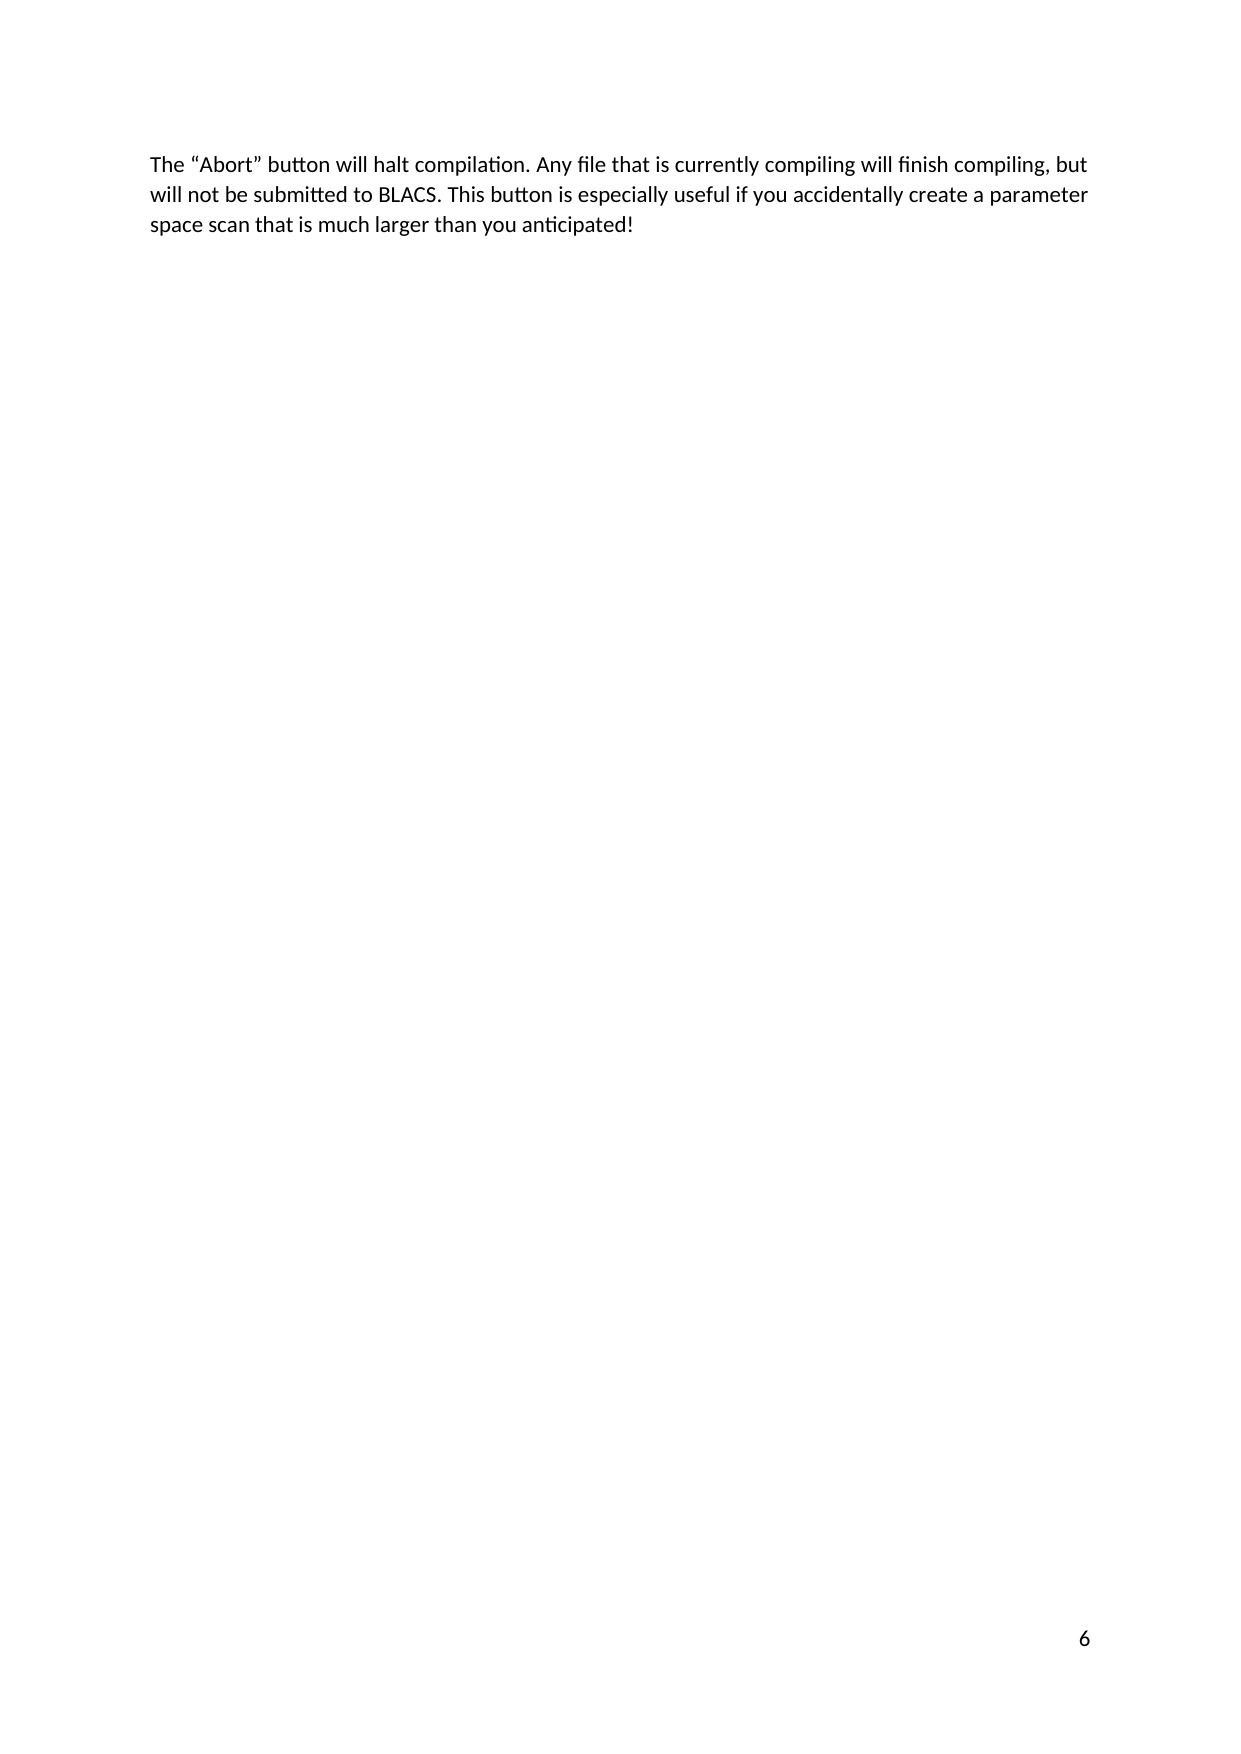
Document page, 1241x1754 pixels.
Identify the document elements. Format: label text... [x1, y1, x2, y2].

text The “Abort” button will halt compilation. Any file that is currently compiling will finish compiling, but will not be submitted to BLACS. This button is especially useful if you accidentally create a parameter space scan that is much larger than you anticipated! [150, 150, 1090, 238]
